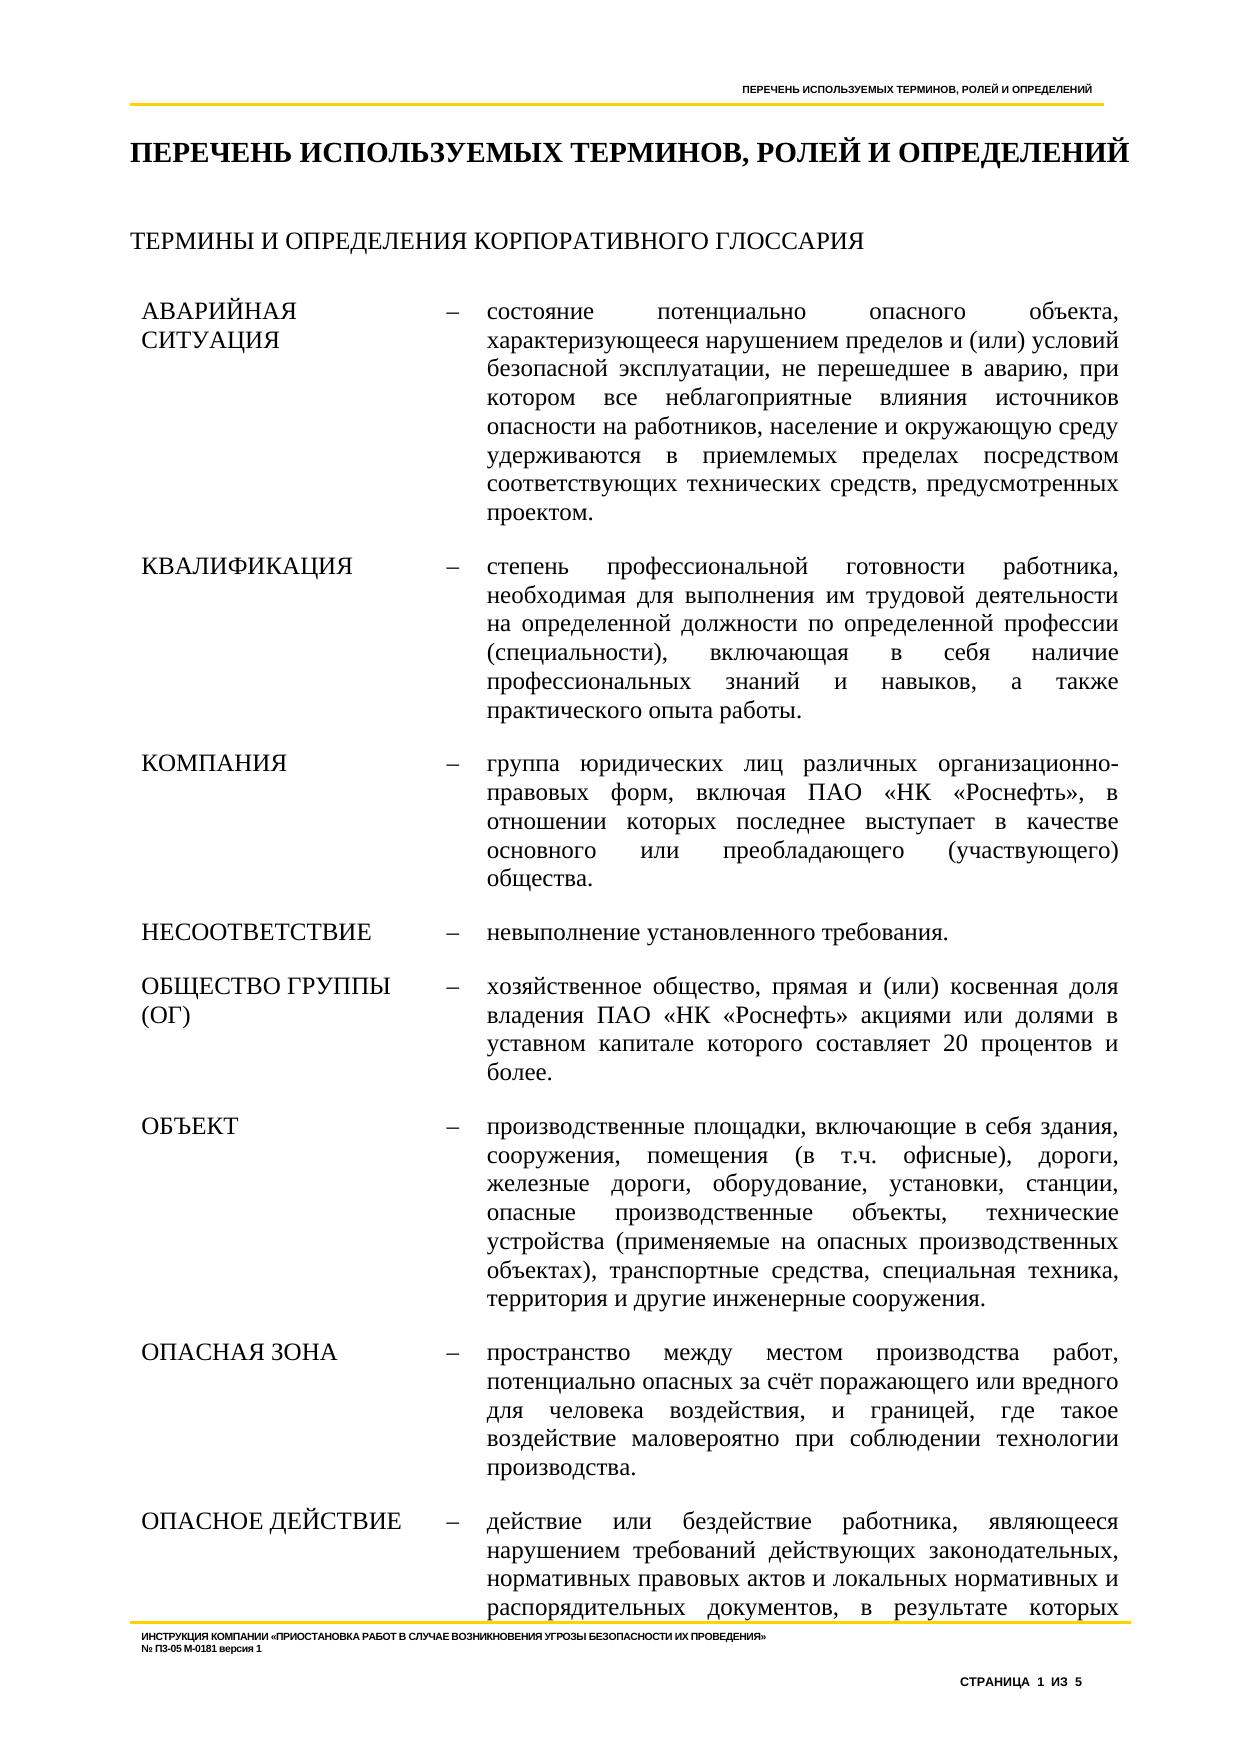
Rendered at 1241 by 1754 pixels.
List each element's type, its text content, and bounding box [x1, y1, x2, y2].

text ПЕРЕЧЕНЬ ИСПОЛЬЗУЕМЫХ ТЕРМИНОВ, РОЛЕЙ И ОПРЕДЕЛЕНИЙ [130, 135, 1134, 168]
text ТЕРМИНЫ И ОПРЕДЕЛЕНИЯ КОРПОРАТИВНОГО ГЛОССАРИЯ [130, 226, 1134, 255]
table_cell группа юридических лиц различных организационно-правовых форм, включая ПАО «НК «Роснефть», в отношении которых последнее выступает в качестве основного или преобладающего (участвующего) общества. [475, 736, 1131, 905]
table_cell – [435, 1099, 475, 1325]
table_cell – [435, 959, 475, 1098]
table_cell – [435, 736, 475, 905]
table_cell – [435, 1494, 475, 1621]
table_header АВАРИЙНАЯ СИТУАЦИЯ [130, 284, 435, 538]
table_cell – [435, 1325, 475, 1493]
table_header состояние потенциально опасного объекта, характеризующееся нарушением пределов и (или) условий безопасной эксплуатации, не перешедшее в аварию, при котором все неблагоприятные влияния источников опасности на работников, население и окружающую среду удерживаются в приемлемых пределах посредством соответствующих технических средств, предусмотренных проектом. [475, 284, 1131, 538]
table_cell КОМПАНИЯ [130, 736, 435, 905]
table_cell невыполнение установленного требования. [475, 905, 1131, 958]
table_cell пространство между местом производства работ, потенциально опасных за счёт поражающего или вредного для человека воздействия, и границей, где такое воздействие маловероятно при соблюдении технологии производства. [475, 1325, 1131, 1493]
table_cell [475, 1494, 1131, 1621]
table_cell ОБЩЕСТВО ГРУППЫ (ОГ) [130, 959, 435, 1098]
table_header – [435, 284, 475, 538]
table_cell НЕСООТВЕТСТВИЕ [130, 905, 435, 958]
table_cell производственные площадки, включающие в себя здания, сооружения, помещения (в т.ч. офисные), дороги, железные дороги, оборудование, установки, станции, опасные производственные объекты, технические устройства (применяемые на опасных производственных объектах), транспортные средства, специальная техника, территория и другие инженерные сооружения. [475, 1099, 1131, 1325]
table_cell хозяйственное общество, прямая и (или) косвенная доля владения ПАО «НК «Роснефть» акциями или долями в уставном капитале которого составляет 20 процентов и более. [475, 959, 1131, 1098]
table_cell ОПАСНАЯ ЗОНА [130, 1325, 435, 1493]
table_cell КВАЛИФИКАЦИЯ [130, 539, 435, 736]
table_cell – [435, 905, 475, 958]
table_cell степень профессиональной готовности работника, необходимая для выполнения им трудовой деятельности на определенной должности по определенной профессии (специальности), включающая в себя наличие профессиональных знаний и навыков, а также практического опыта работы. [475, 539, 1131, 736]
table_cell – [435, 539, 475, 736]
table_cell ОПАСНОЕ ДЕЙСТВИЕ [130, 1494, 435, 1621]
table_cell ОБЪЕКТ [130, 1099, 435, 1325]
